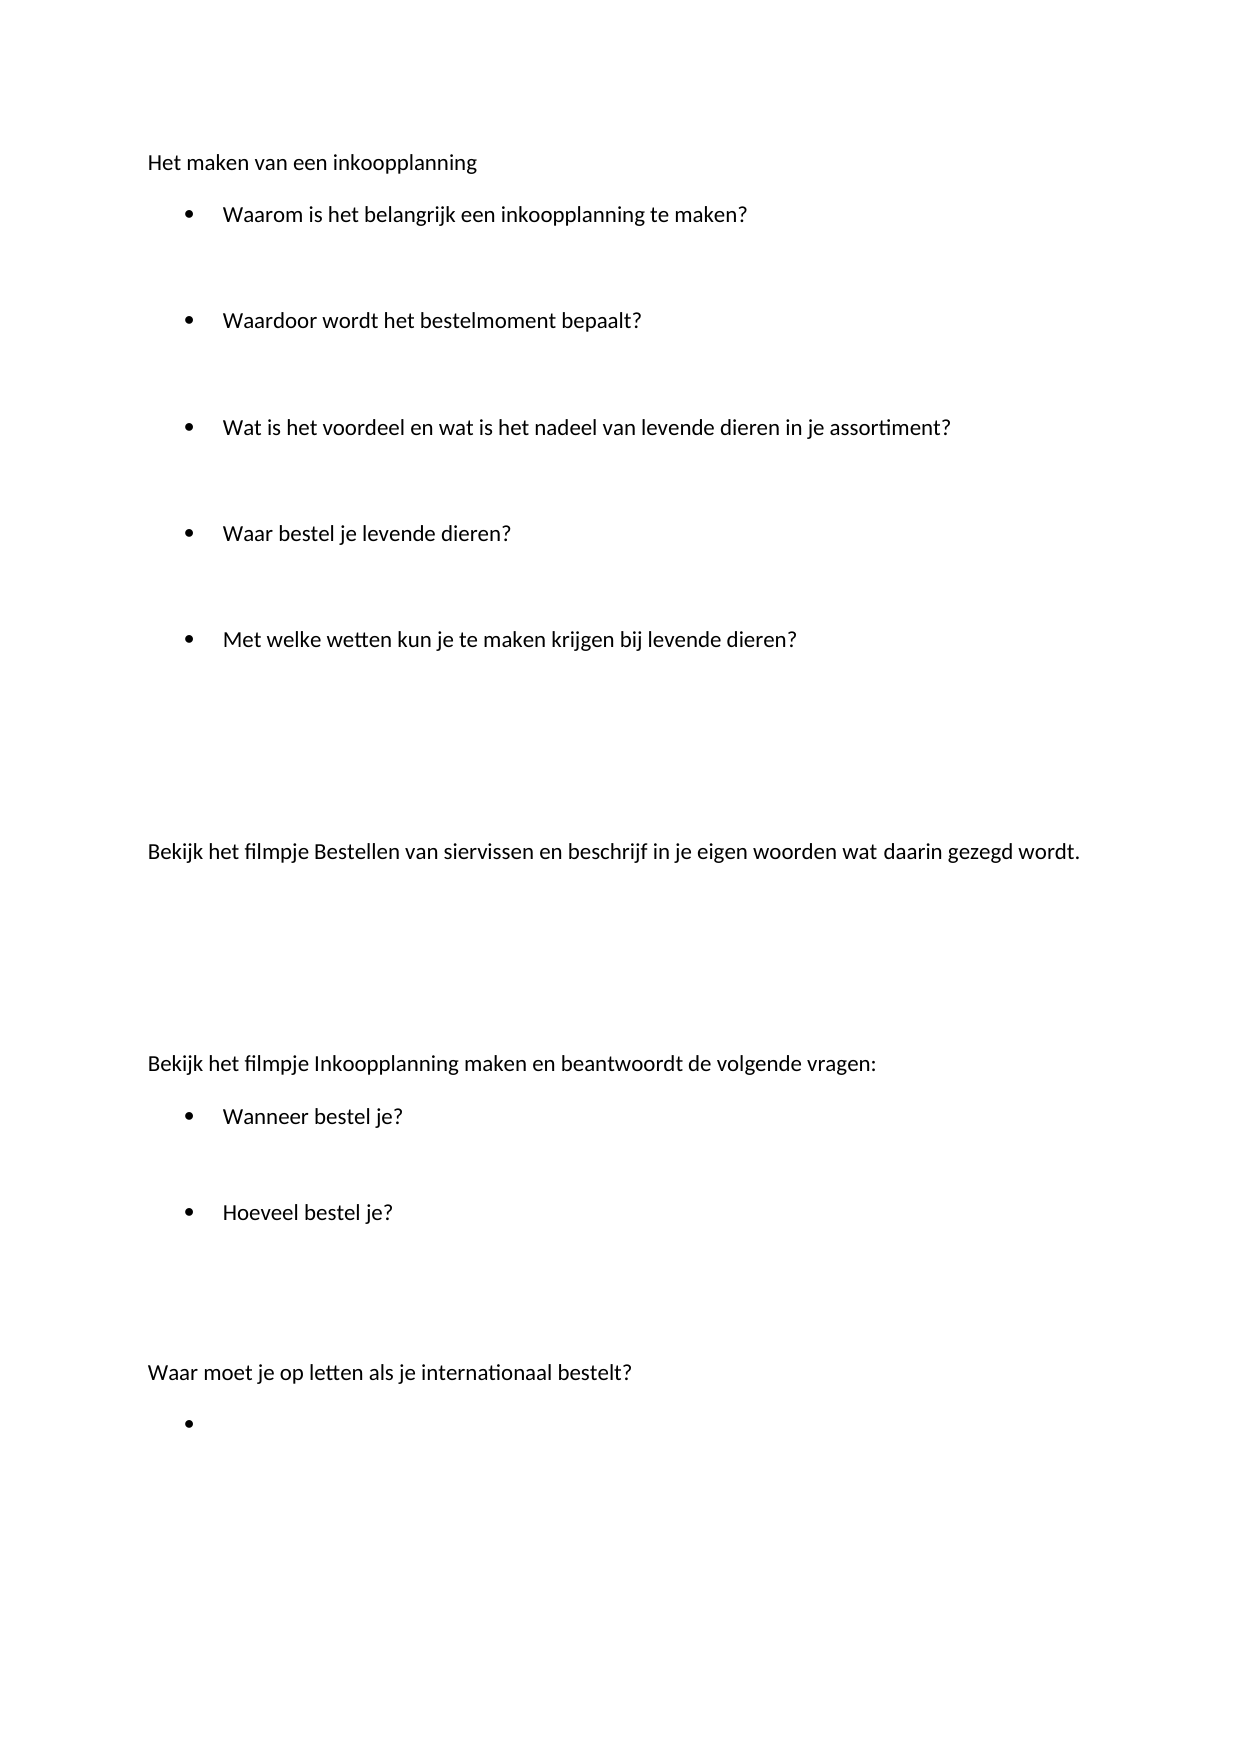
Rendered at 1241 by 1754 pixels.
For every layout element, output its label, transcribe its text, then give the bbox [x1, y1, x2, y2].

list Waar bestel je levende dieren? [185, 519, 1093, 547]
list Wat is het voordeel en wat is het nadeel van levende dieren in je assortiment? [185, 413, 1093, 441]
text Bekijk het filmpje Bestellen van siervissen en beschrijf in je eigen woorden wat daarin gezegd wordt. [148, 837, 1093, 865]
text Bekijk het filmpje Inkoopplanning maken en beantwoordt de volgende vragen: [148, 1049, 1093, 1077]
list Hoeveel bestel je? [185, 1198, 1093, 1227]
list Waarom is het belangrijk een inkoopplanning te maken? [185, 201, 1093, 229]
list Wanneer bestel je? [185, 1102, 1093, 1130]
list Waardoor wordt het bestelmoment bepaalt? [185, 307, 1093, 335]
list Met welke wetten kun je te maken krijgen bij levende dieren? [185, 625, 1093, 653]
text Het maken van een inkoopplanning [148, 148, 1093, 176]
text Waar moet je op letten als je internationaal bestelt? [148, 1358, 1093, 1386]
